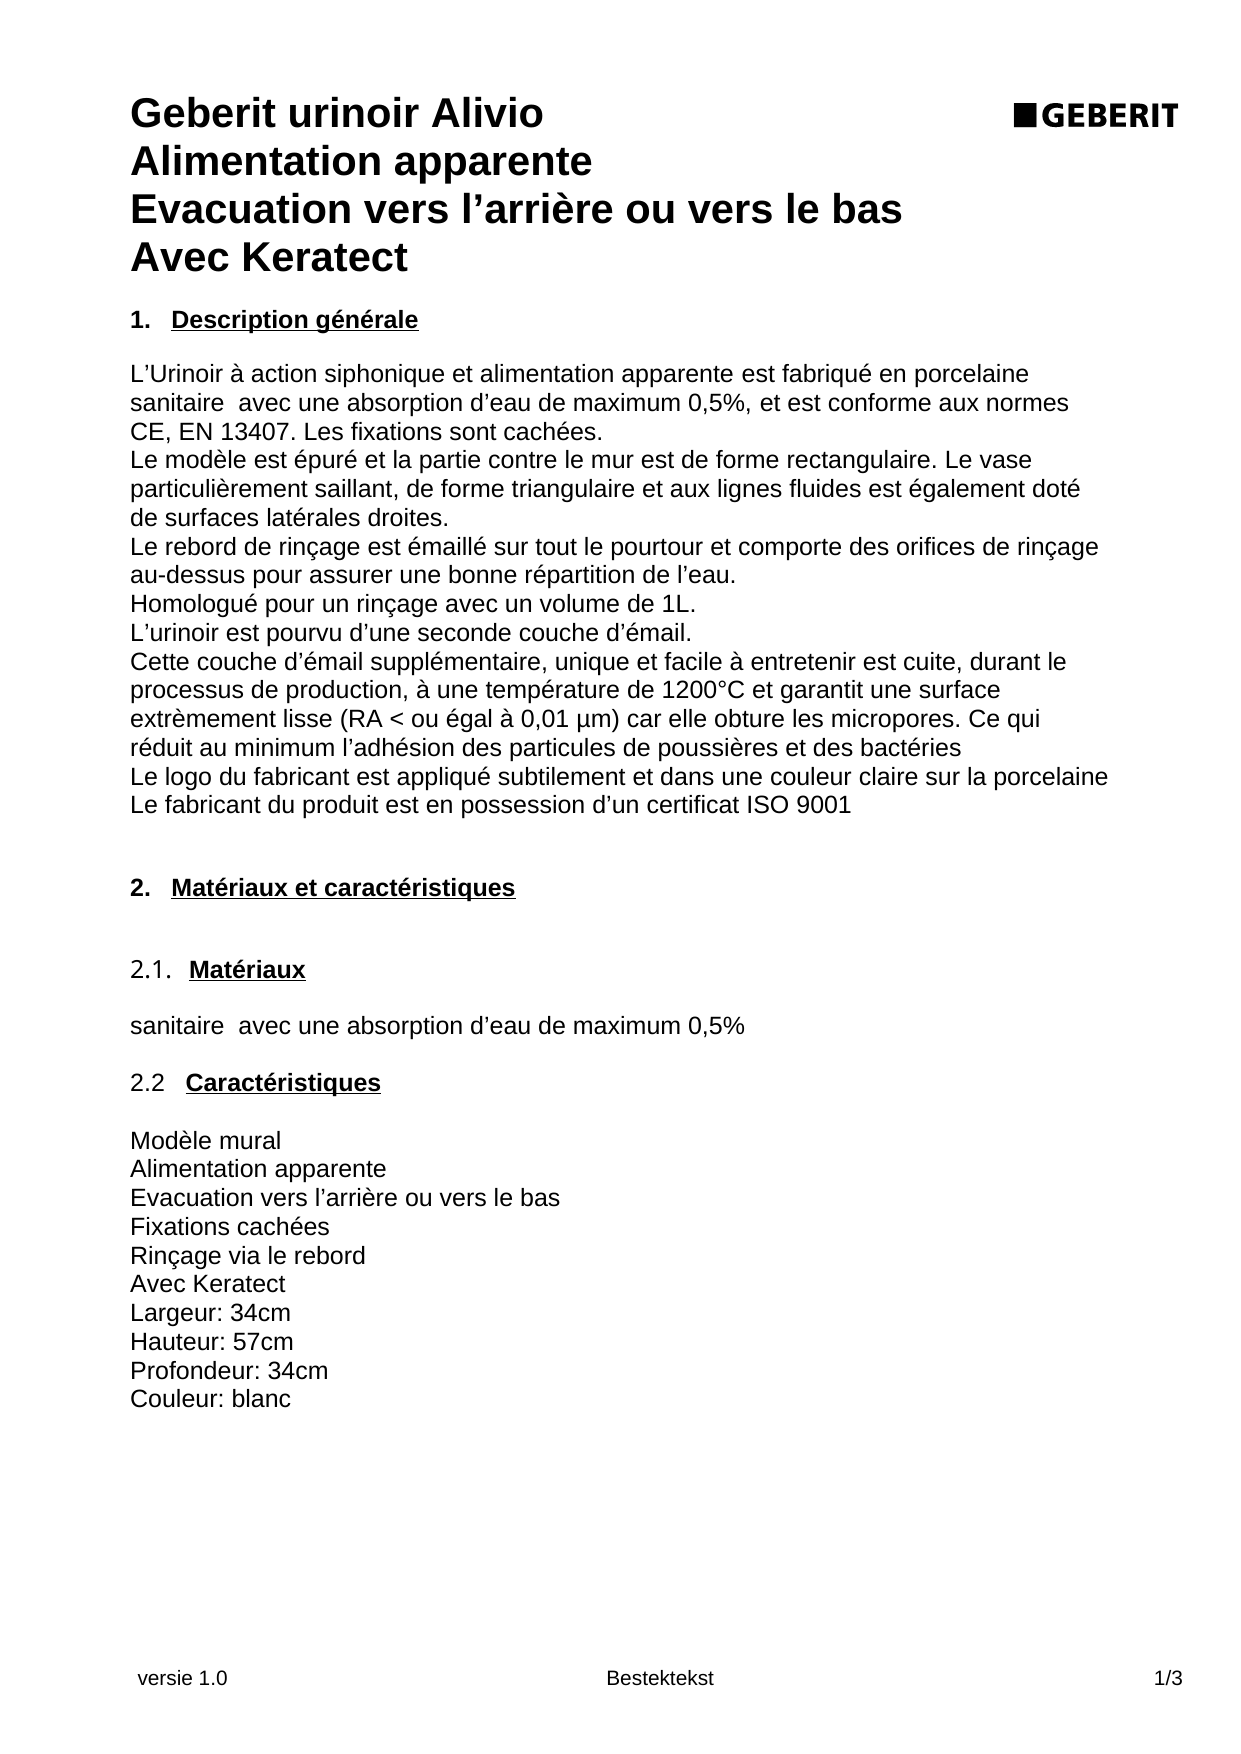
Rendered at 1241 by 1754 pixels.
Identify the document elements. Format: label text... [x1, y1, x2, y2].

text L’Urinoir à action siphonique et alimentation apparente est fabriqué en porcelaine sanitaire avec une absorption d’eau de maximum 0,5%, et est conforme aux normes CE, EN 13407. Les fixations sont cachées. [130, 359, 1110, 445]
text Le rebord de rinçage est émaillé sur tout le pourtour et comporte des orifices de rinçage au-dessus pour assurer une bonne répartition de l’eau. [130, 532, 1110, 589]
subtitle Matériaux [130, 952, 1110, 986]
text Modèle mural [130, 1126, 1110, 1154]
picture [1013, 102, 1179, 128]
text Largeur: 34cm [130, 1298, 1110, 1327]
subtitle Description générale [130, 305, 1110, 334]
subtitle Matériaux et caractéristiques [130, 873, 1110, 902]
text Evacuation vers l’arrière ou vers le bas [130, 1183, 1110, 1212]
text Cette couche d’émail supplémentaire, unique et facile à entretenir est cuite, durant le processus de production, à une température de 1200°C et garantit une surface extrèmement lisse (RA < ou égal à 0,01 µm) car elle obture les micropores. Ce qui réduit au minimum l’adhésion des particules de poussières et des bactéries [130, 647, 1110, 762]
text Hauteur: 57cm [130, 1327, 1110, 1356]
text Rinçage via le rebord [130, 1241, 1110, 1269]
text Homologué pour un rinçage avec un volume de 1L. [130, 589, 1110, 618]
text Le modèle est épuré et la partie contre le mur est de forme rectangulaire. Le vase particulièrement saillant, de forme triangulaire et aux lignes fluides est également doté de surfaces latérales droites. [130, 445, 1110, 532]
text 2.2 Caractéristiques [130, 1068, 1110, 1097]
text L’urinoir est pourvu d’une seconde couche d’émail. [130, 618, 1110, 647]
text Couleur: blanc [130, 1384, 1110, 1413]
text Fixations cachées [130, 1212, 1110, 1241]
text Le fabricant du produit est en possession d’un certificat ISO 9001 [130, 790, 1110, 819]
text Avec Keratect [130, 1269, 1110, 1298]
text Alimentation apparente [130, 1154, 1110, 1183]
text Le logo du fabricant est appliqué subtilement et dans une couleur claire sur la porcelaine [130, 762, 1110, 790]
text sanitaire avec une absorption d’eau de maximum 0,5% [130, 1011, 1110, 1039]
text Profondeur: 34cm [130, 1356, 1110, 1384]
